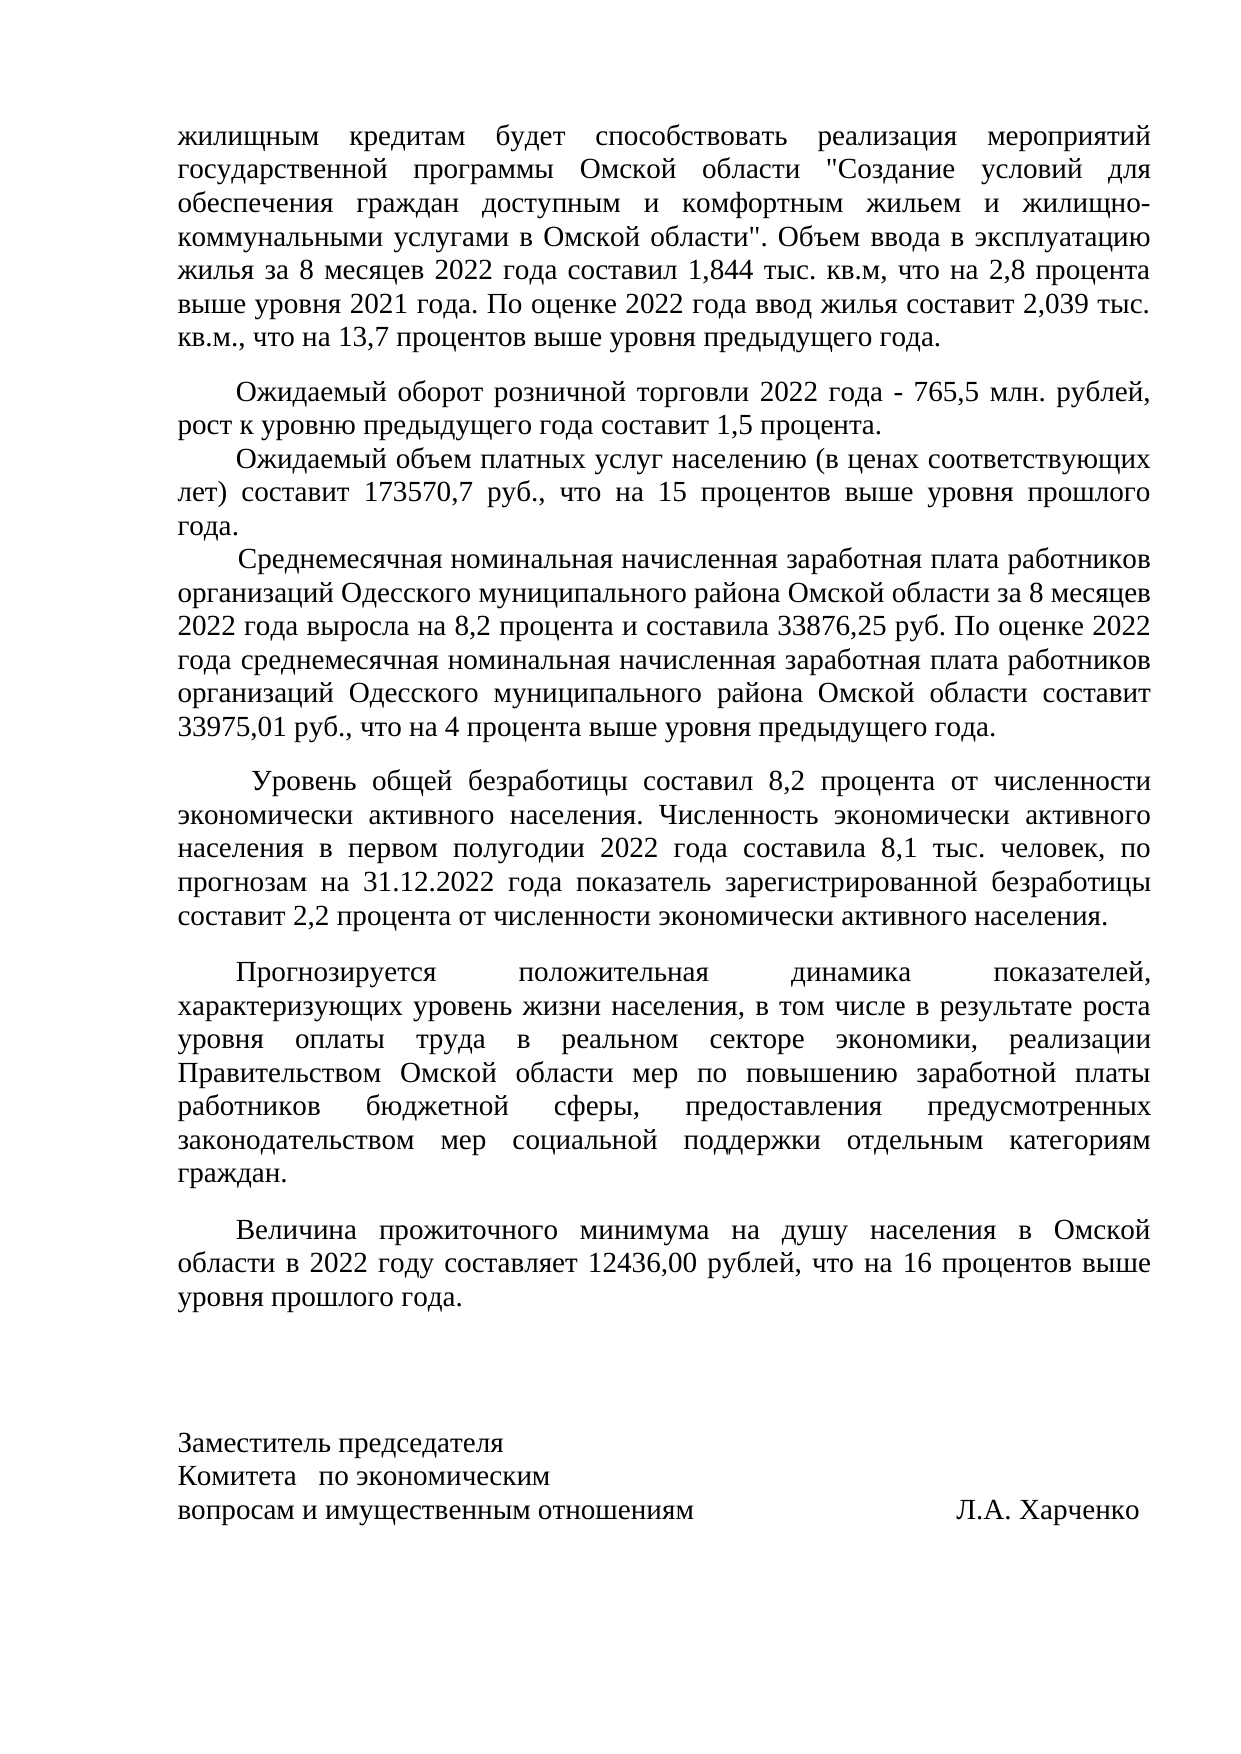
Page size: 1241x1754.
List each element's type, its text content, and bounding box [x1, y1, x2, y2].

text Заместитель председателя [177, 1425, 1152, 1458]
text Уровень общей безработицы составил 8,2 процента от численности экономически активного населения. Численность экономически активного населения в первом полугодии 2022 года составила 8,1 тыс. человек, по прогнозам на 31.12.2022 года показатель зарегистрированной безработицы составит 2,2 процента от численности экономически активного населения. [177, 763, 1152, 931]
text Ожидаемый объем платных услуг населению (в ценах соответствующих лет) составит 173570,7 руб., что на 15 процентов выше уровня прошлого года. [177, 441, 1152, 541]
text Прогнозируется положительная динамика показателей, характеризующих уровень жизни населения, в том числе в результате роста уровня оплаты труда в реальном секторе экономики, реализации Правительством Омской области мер по повышению заработной платы работников бюджетной сферы, предоставления предусмотренных законодательством мер социальной поддержки отдельным категориям граждан. [177, 954, 1152, 1189]
text Величина прожиточного минимума на душу населения в Омской области в 2022 году составляет 12436,00 рублей, что на 16 процентов выше уровня прошлого года. [177, 1212, 1152, 1312]
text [177, 118, 1152, 353]
text Комитета по экономическим [177, 1458, 1152, 1492]
text вопросам и имущественным отношениям Л.А. Харченко [177, 1492, 1152, 1526]
text Среднемесячная номинальная начисленная заработная плата работников организаций Одесского муниципального района Омской области за 8 месяцев 2022 года выросла на 8,2 процента и составила 33876,25 руб. По оценке 2022 года среднемесячная номинальная начисленная заработная плата работников организаций Одесского муниципального района Омской области составит 33975,01 руб., что на 4 процента выше уровня предыдущего года. [177, 541, 1152, 743]
text Ожидаемый оборот розничной торговли 2022 года - 765,5 млн. рублей, рост к уровню предыдущего года составит 1,5 процента. [177, 374, 1152, 441]
